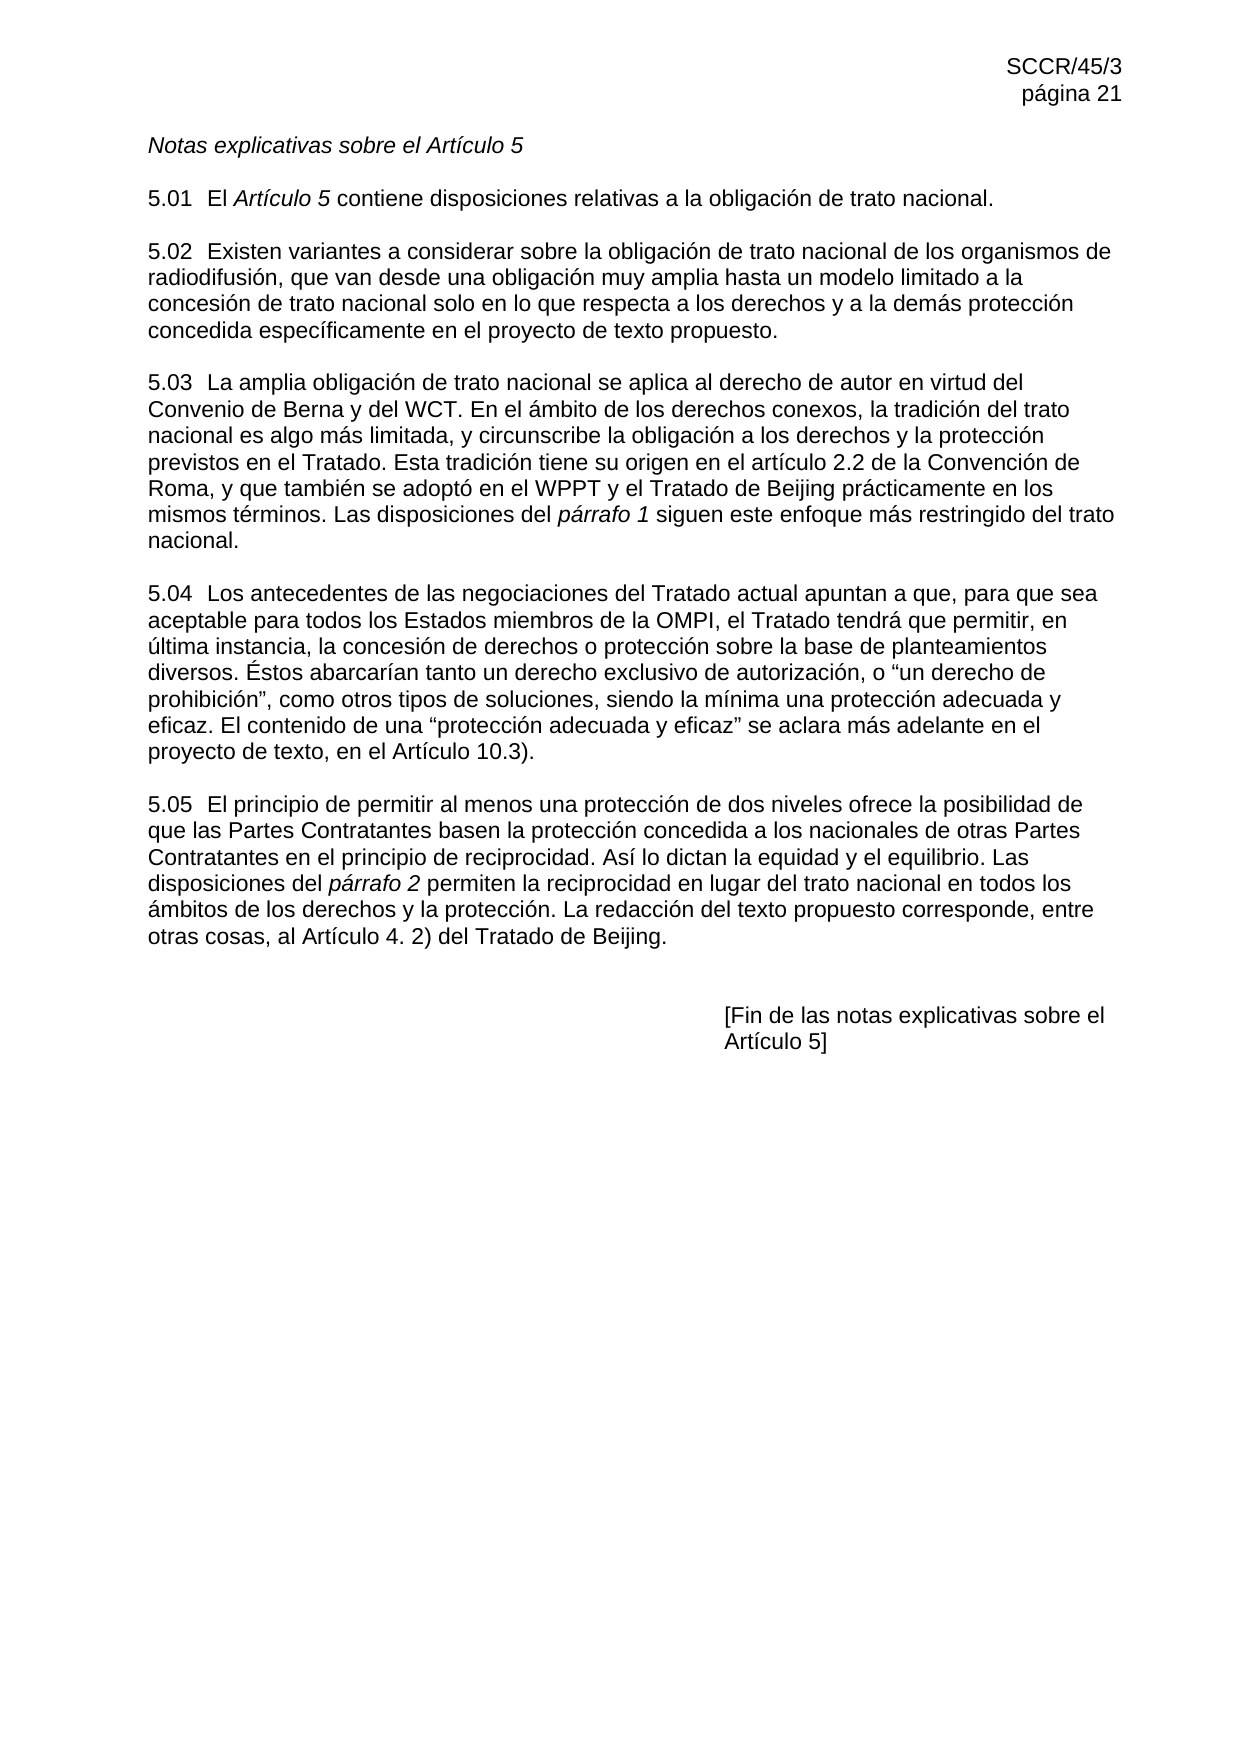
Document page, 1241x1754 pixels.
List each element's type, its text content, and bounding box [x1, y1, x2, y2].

text 5.05 El principio de permitir al menos una protección de dos niveles ofrece la posibilidad de que las Partes Contratantes basen la protección concedida a los nacionales de otras Partes Contratantes en el principio de reciprocidad. Así lo dictan la equidad y el equilibrio. Las disposiciones del párrafo 2 permiten la reciprocidad en lugar del trato nacional en todos los ámbitos de los derechos y la protección. La redacción del texto propuesto corresponde, entre otras cosas, al Artículo 4. 2) del Tratado de Beijing. [148, 791, 1122, 949]
text [Fin de las notas explicativas sobre el Artículo 5] [724, 1002, 1122, 1054]
text 5.04 Los antecedentes de las negociaciones del Tratado actual apuntan a que, para que sea aceptable para todos los Estados miembros de la OMPI, el Tratado tendrá que permitir, en última instancia, la concesión de derechos o protección sobre la base de planteamientos diversos. Éstos abarcarían tanto un derecho exclusivo de autorización, o “un derecho de prohibición”, como otros tipos de soluciones, siendo la mínima una protección adecuada y eficaz. El contenido de una “protección adecuada y eficaz” se aclara más adelante en el proyecto de texto, en el Artículo 10.3). [148, 580, 1122, 765]
text 5.03 La amplia obligación de trato nacional se aplica al derecho de autor en virtud del Convenio de Berna y del WCT. En el ámbito de los derechos conexos, la tradición del trato nacional es algo más limitada, y circunscribe la obligación a los derechos y la protección previstos en el Tratado. Esta tradición tiene su origen en el artículo 2.2 de la Convención de Roma, y que también se adoptó en el WPPT y el Tratado de Beijing prácticamente en los mismos términos. Las disposiciones del párrafo 1 siguen este enfoque más restringido del trato nacional. [148, 369, 1122, 554]
text Notas explicativas sobre el Artículo 5 [148, 132, 1122, 158]
text 5.01 El Artículo 5 contiene disposiciones relativas a la obligación de trato nacional. [148, 185, 1122, 211]
text 5.02 Existen variantes a considerar sobre la obligación de trato nacional de los organismos de radiodifusión, que van desde una obligación muy amplia hasta un modelo limitado a la concesión de trato nacional solo en lo que respecta a los derechos y a la demás protección concedida específicamente en el proyecto de texto propuesto. [148, 238, 1122, 343]
